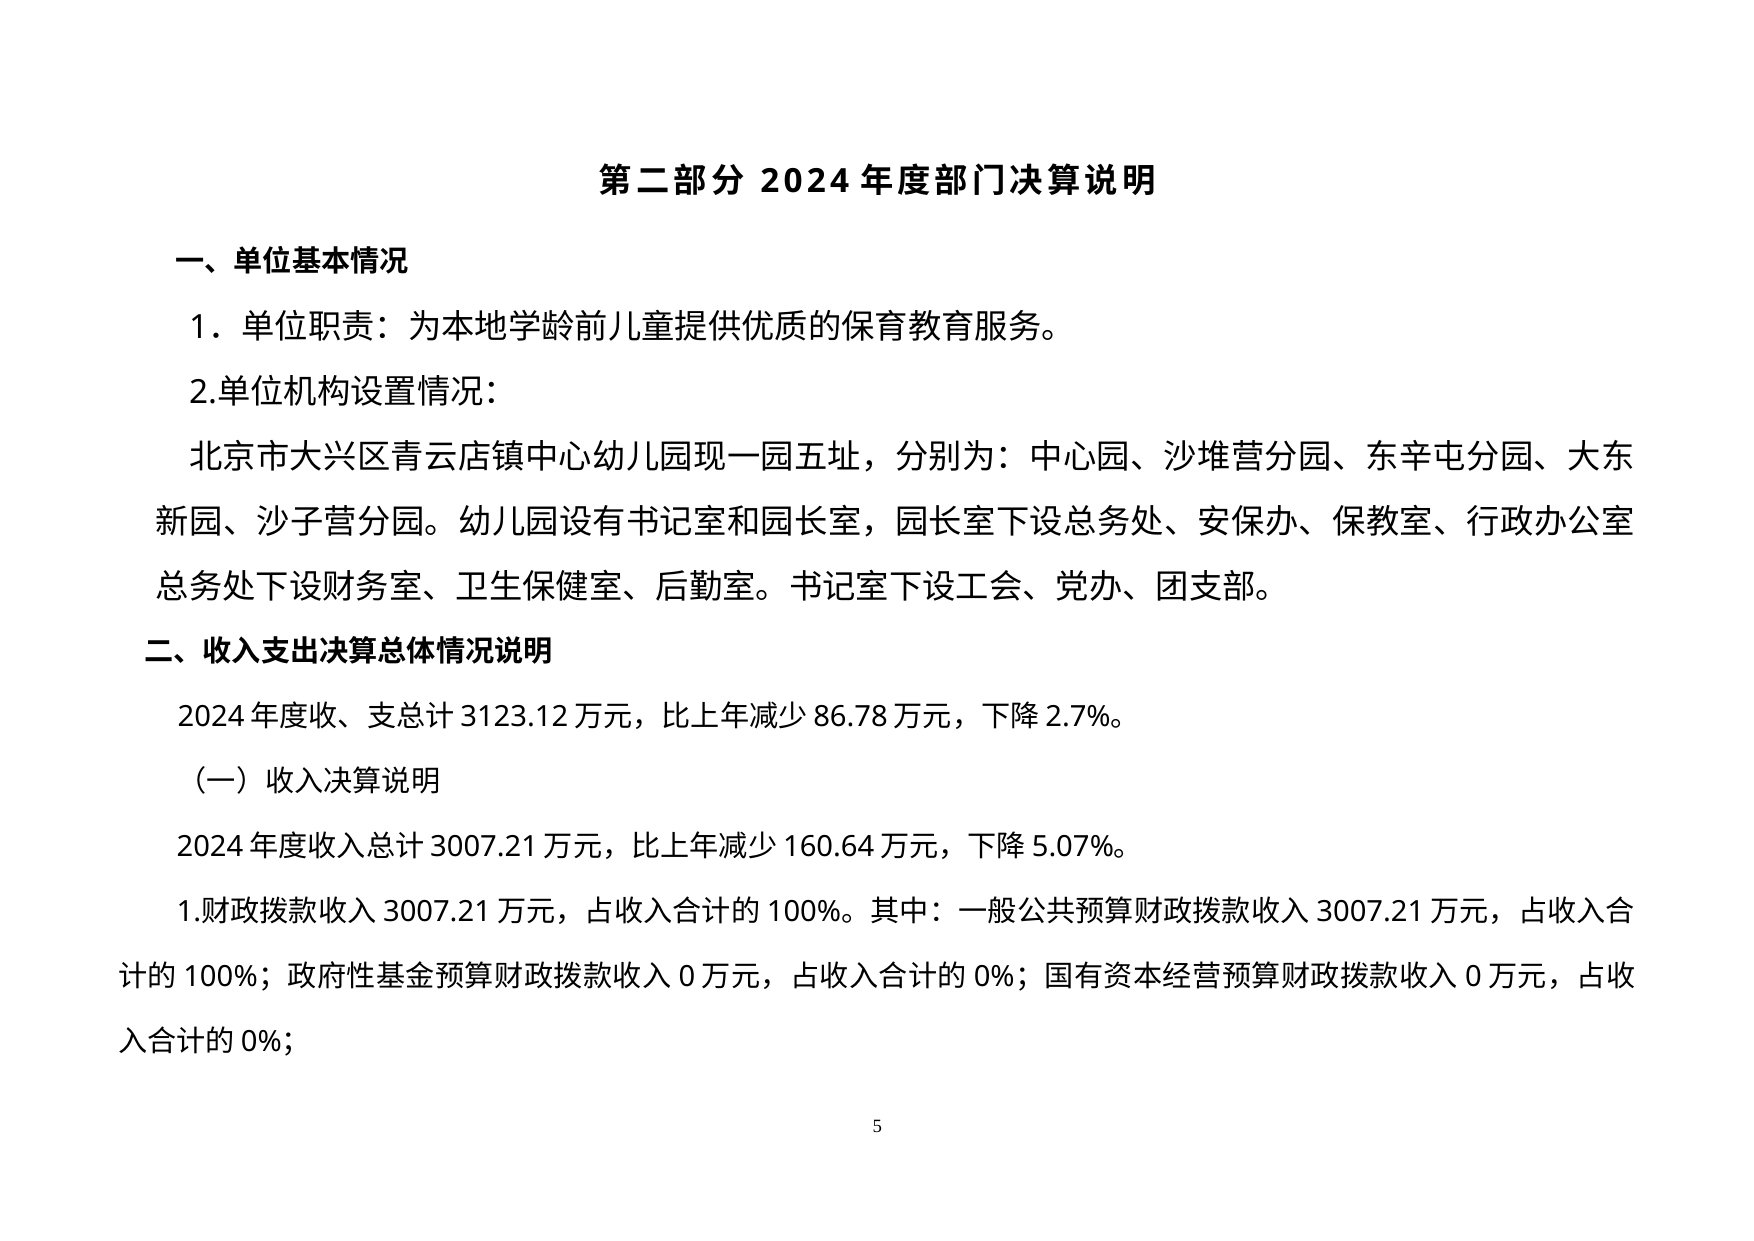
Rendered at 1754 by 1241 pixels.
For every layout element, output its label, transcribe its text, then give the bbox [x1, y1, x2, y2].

text 二、收入支出决算总体情况说明 [118, 617, 1636, 682]
text 一、单位基本情况 [118, 227, 1636, 292]
text 1．单位职责：为本地学龄前儿童提供优质的保育教育服务。 [156, 292, 1636, 357]
list 2024年度收入总计3007.21万元，比上年减少160.64万元，下降5.07%。 [118, 812, 1636, 877]
list 1.财政拨款收入3007.21万元，占收入合计的100%。其中：一般公共预算财政拨款收入3007.21万元，占收入合计的100%；政府性基金预算财政拨款收入0万元，占收入合计的0%；国有资本经营预算财政拨款收入0万元，占收入合计的0%； [118, 877, 1636, 1072]
text 2.单位机构设置情况： [156, 357, 1636, 422]
text 第二部分 2024年度部门决算说明 [118, 145, 1636, 210]
text 北京市大兴区青云店镇中心幼儿园现一园五址，分别为：中心园、沙堆营分园、东辛屯分园、大东新园、沙子营分园。幼儿园设有书记室和园长室，园长室下设总务处、安保办、保教室、行政办公室。总务处下设财务室、卫生保健室、后勤室。书记室下设工会、党办、团支部。 [156, 422, 1636, 617]
text 2024年度收、支总计3123.12万元，比上年减少86.78万元，下降2.7%。 [118, 682, 1636, 747]
text （一）收入决算说明 [118, 747, 1636, 812]
